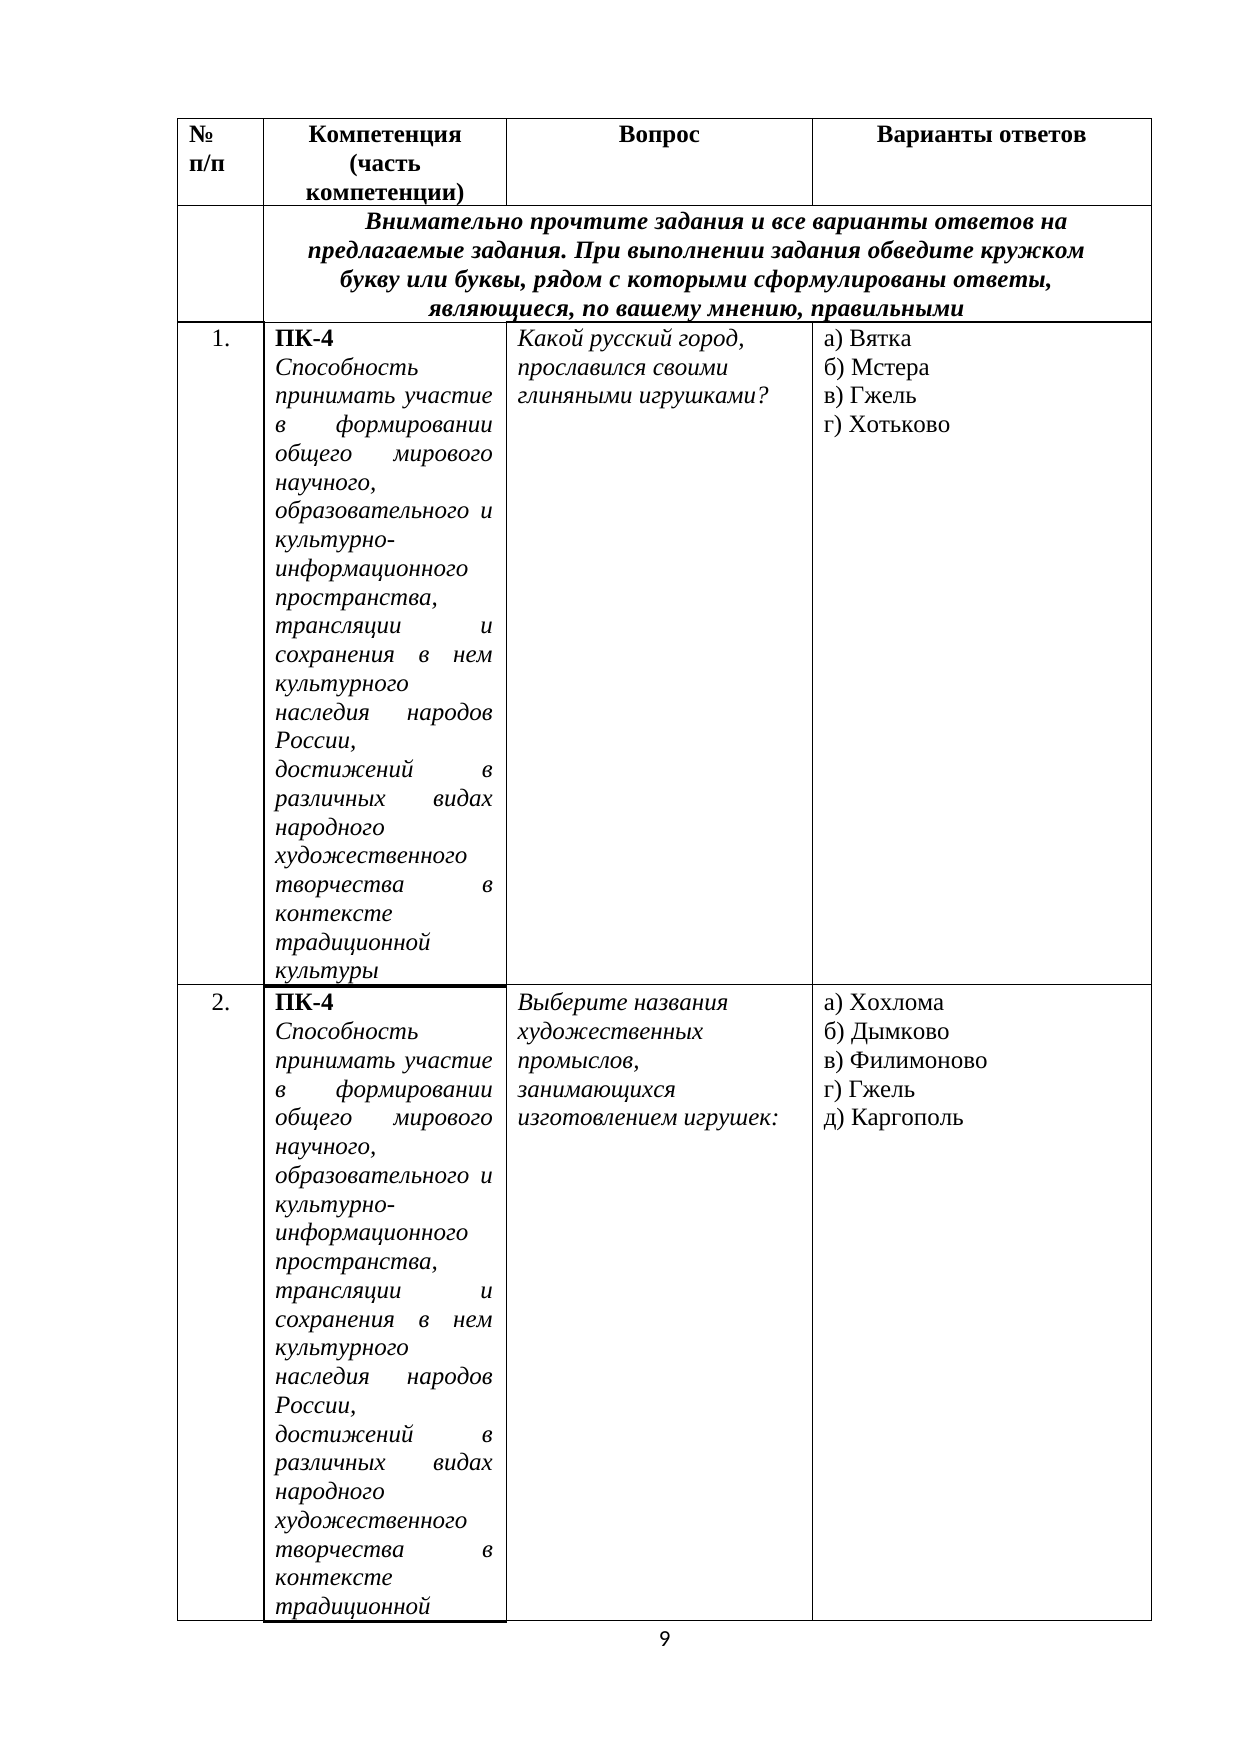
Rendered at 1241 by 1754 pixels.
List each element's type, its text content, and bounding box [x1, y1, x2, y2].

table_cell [265, 988, 506, 1620]
table_cell Внимательно прочтите задания и все варианты ответов на предлагаемые задания. При выполнении задания обведите кружком букву или буквы, рядом с которыми сформулированы ответы, являющиеся, по вашему мнению, правильными [264, 206, 1151, 321]
table_cell Какой русский город, прославился своими глиняными игрушками? [507, 323, 812, 984]
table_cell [507, 985, 812, 1620]
table_header Вопрос [507, 119, 812, 205]
table_cell а) Вятка б) Мстера в) Гжель г) Хотьково [813, 323, 1151, 984]
table_cell [178, 206, 263, 321]
table_header № п/п [178, 119, 263, 205]
table_cell 2. [178, 985, 263, 1620]
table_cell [813, 985, 1151, 1620]
table_cell 1. [178, 323, 263, 984]
table_header Компетенция (часть компетенции) [264, 119, 506, 205]
table_header Варианты ответов [813, 119, 1151, 205]
